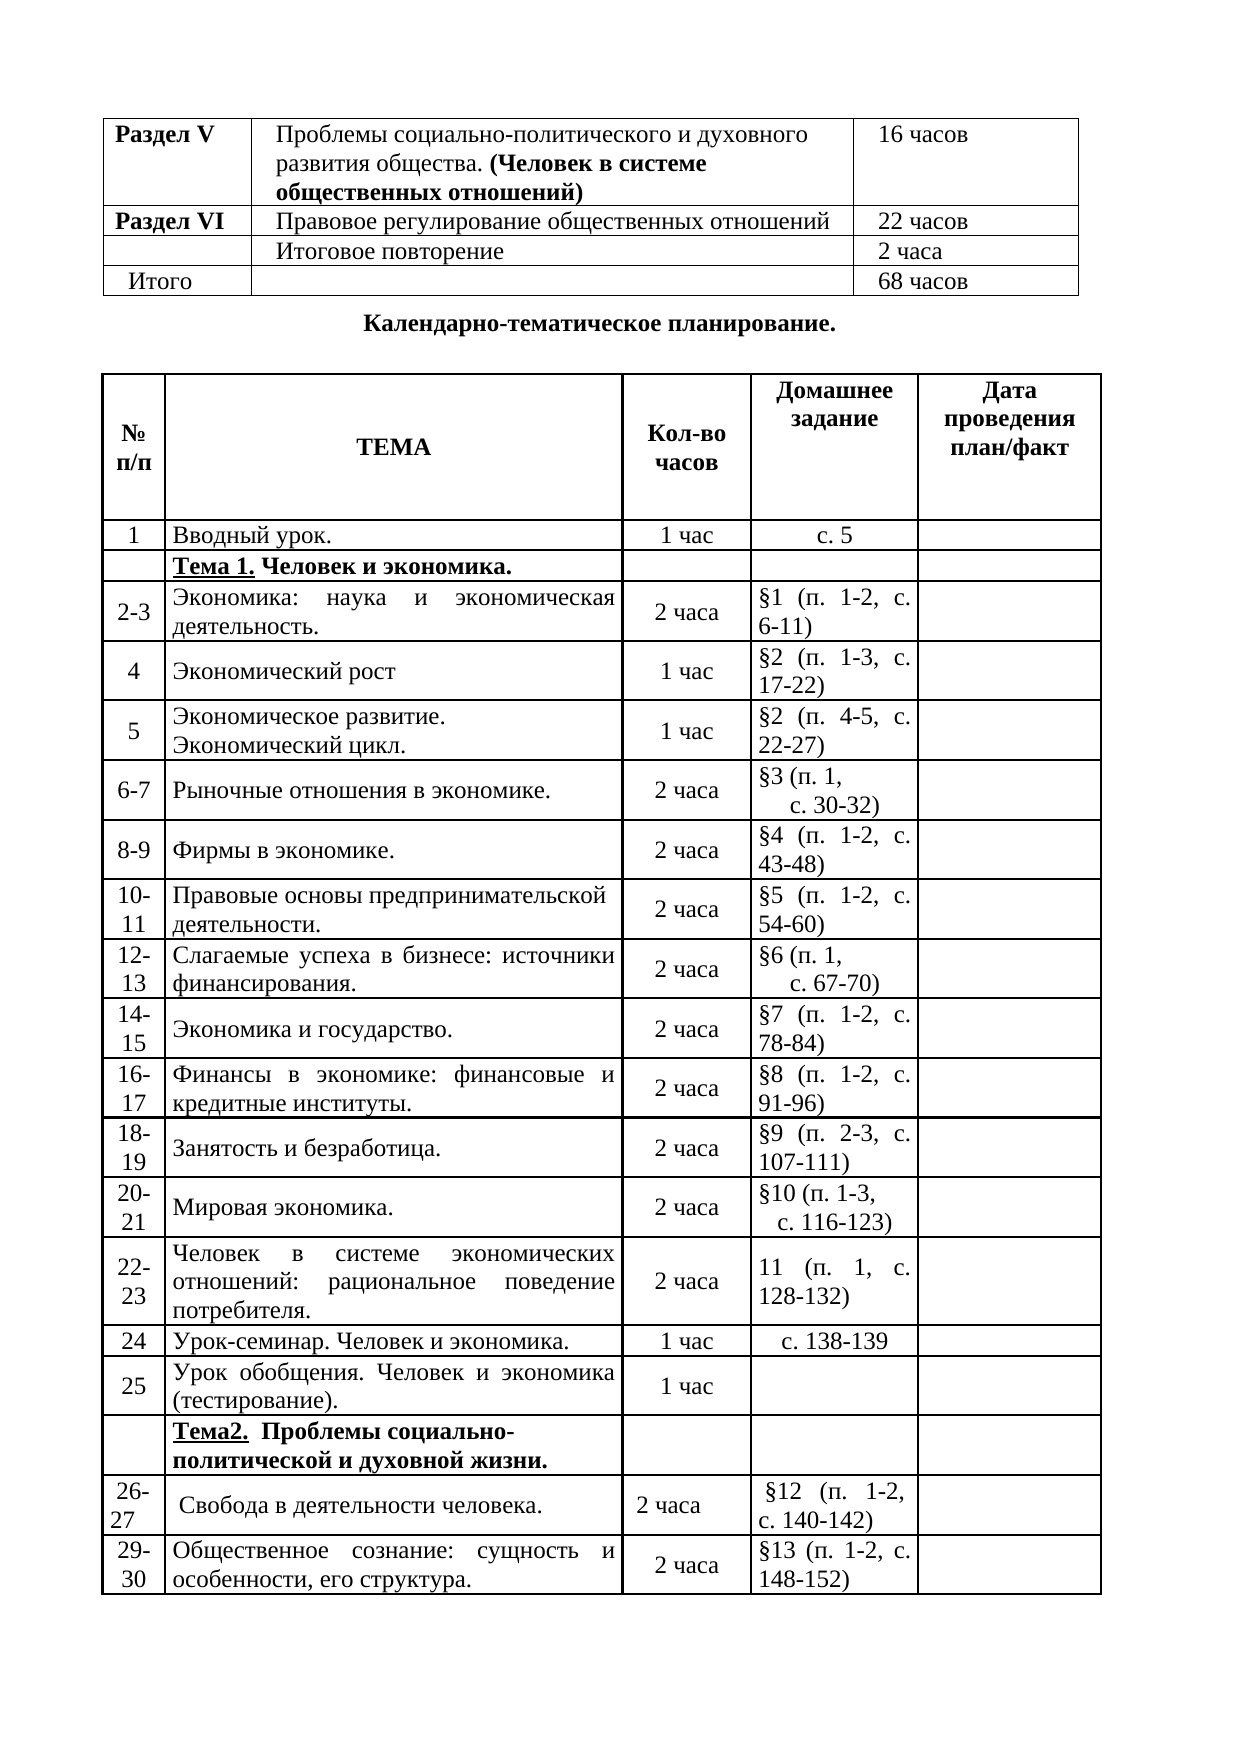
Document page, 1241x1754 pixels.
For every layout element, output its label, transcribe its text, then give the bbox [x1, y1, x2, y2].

table_cell 2 часа [624, 1119, 750, 1176]
table_cell Раздел V [104, 119, 251, 205]
table_cell Общественное сознание: сущность и особенности, его структура. [166, 1536, 621, 1593]
table_cell [919, 999, 1100, 1057]
table_cell с. 138-139 [752, 1326, 917, 1355]
table_cell 16-17 [104, 1059, 164, 1116]
table_cell 1 час [624, 521, 750, 549]
table_cell 1 час [624, 701, 750, 759]
table_cell 14-15 [104, 999, 164, 1057]
table_cell 4 [104, 642, 164, 699]
table_cell [919, 761, 1100, 818]
table_cell [919, 1238, 1100, 1324]
table_cell §8 (п. 1-2, с. 91-96) [752, 1059, 917, 1116]
table_cell §9 (п. 2-3, с. 107-111) [752, 1119, 917, 1176]
table_cell Раздел VI [104, 206, 251, 235]
table_cell [919, 551, 1100, 580]
table_cell [752, 551, 917, 580]
table_cell Тема 1. Человек и экономика. [166, 551, 621, 580]
table_cell [104, 236, 251, 265]
table_cell Занятость и безработица. [166, 1119, 621, 1176]
table_cell Фирмы в экономике. [166, 821, 621, 878]
table_cell [919, 1357, 1100, 1414]
table_cell 2 часа [624, 1178, 750, 1236]
table_cell Урок-семинар. Человек и экономика. [166, 1326, 621, 1355]
table_cell 2 часа [624, 1238, 750, 1324]
table_header Домашнее задание [752, 375, 917, 518]
table_cell 1 час [624, 1326, 750, 1355]
table_header ТЕМА [166, 375, 621, 518]
table_cell Правовые основы предпринимательской деятельности. [166, 880, 621, 938]
table_cell [919, 701, 1100, 759]
table_cell 1 час [624, 1357, 750, 1414]
table_cell 6-7 [104, 761, 164, 818]
table_cell Слагаемые успеха в бизнесе: источники финансирования. [166, 940, 621, 997]
table_cell с. 5 [752, 521, 917, 549]
table_cell [752, 1357, 917, 1414]
table_cell [252, 266, 853, 295]
table_cell [919, 821, 1100, 878]
table_cell Свобода в деятельности человека. [166, 1476, 621, 1533]
table_cell 26-27 [104, 1476, 164, 1533]
table_cell §1 (п. 1-2, с. 6-11) [752, 582, 917, 640]
table_cell [104, 1416, 164, 1474]
table_cell Рыночные отношения в экономике. [166, 761, 621, 818]
table_cell [752, 1416, 917, 1474]
table_cell [624, 1416, 750, 1474]
table_cell 18-19 [104, 1119, 164, 1176]
table_cell Урок обобщения. Человек и экономика (тестирование). [166, 1357, 621, 1414]
table_header № п/п [104, 375, 164, 518]
table_cell §2 (п. 4-5, с. 22-27) [752, 701, 917, 759]
table_cell §3 (п. 1, с. 30-32) [752, 761, 917, 818]
table_cell Итого [104, 266, 251, 295]
table_cell Итоговое повторение [252, 236, 853, 265]
table_cell 2 часа [854, 236, 1078, 265]
table_cell [919, 582, 1100, 640]
table_cell 29-30 [104, 1536, 164, 1593]
table_header Кол-во часов [624, 375, 750, 518]
table_cell §5 (п. 1-2, с. 54-60) [752, 880, 917, 938]
table_cell 68 часов [854, 266, 1078, 295]
table_cell [919, 1326, 1100, 1355]
table_cell Человек в системе экономических отношений: рациональное поведение потребителя. [166, 1238, 621, 1324]
table_cell 2 часа [624, 1059, 750, 1116]
table_cell 2 часа [624, 821, 750, 878]
table_cell 1 [104, 521, 164, 549]
table_cell §4 (п. 1-2, с. 43-48) [752, 821, 917, 878]
table_cell 20-21 [104, 1178, 164, 1236]
table_cell [919, 880, 1100, 938]
table_cell 22-23 [104, 1238, 164, 1324]
table_cell Экономический рост [166, 642, 621, 699]
table_cell §7 (п. 1-2, с. 78-84) [752, 999, 917, 1057]
table_cell Вводный урок. [166, 521, 621, 549]
table_cell [919, 1178, 1100, 1236]
table_cell 2 часа [624, 880, 750, 938]
table_cell [919, 521, 1100, 549]
table_cell 2 часа [624, 1476, 750, 1533]
table_cell 5 [104, 701, 164, 759]
table_cell Финансы в экономике: финансовые и кредитные институты. [166, 1059, 621, 1116]
table_cell [919, 1119, 1100, 1176]
table_cell §10 (п. 1-3, с. 116-123) [752, 1178, 917, 1236]
table_cell 2 часа [624, 1536, 750, 1593]
table_cell Тема2. Проблемы социально-политической и духовной жизни. [166, 1416, 621, 1474]
table_cell 2-3 [104, 582, 164, 640]
table_cell 11 (п. 1, с. 128-132) [752, 1238, 917, 1324]
table_cell Экономическое развитие. Экономический цикл. [166, 701, 621, 759]
table_cell [624, 551, 750, 580]
table_cell §13 (п. 1-2, с. 148-152) [752, 1536, 917, 1593]
table_cell 24 [104, 1326, 164, 1355]
table_cell 2 часа [624, 761, 750, 818]
table_cell 12-13 [104, 940, 164, 997]
table_cell [919, 1536, 1100, 1593]
table_cell [919, 1059, 1100, 1116]
table_cell 16 часов [854, 119, 1078, 205]
table_cell 22 часов [854, 206, 1078, 235]
table_cell §2 (п. 1-3, с. 17-22) [752, 642, 917, 699]
table_cell §12 (п. 1-2, с. 140-142) [752, 1476, 917, 1533]
table_cell [919, 1416, 1100, 1474]
table_cell Экономика и государство. [166, 999, 621, 1057]
table_cell Экономика: наука и экономическая деятельность. [166, 582, 621, 640]
table_cell 2 часа [624, 999, 750, 1057]
table_cell 8-9 [104, 821, 164, 878]
table_cell [919, 940, 1100, 997]
table_cell Правовое регулирование общественных отношений [252, 206, 853, 235]
table_cell 2 часа [624, 582, 750, 640]
text Календарно-тематическое планирование. [47, 308, 1152, 337]
table_cell [919, 642, 1100, 699]
table_cell 2 часа [624, 940, 750, 997]
table_cell [104, 551, 164, 580]
table_cell Мировая экономика. [166, 1178, 621, 1236]
table_cell §6 (п. 1, с. 67-70) [752, 940, 917, 997]
table_header Дата проведения план/факт [919, 375, 1100, 518]
table_cell 1 час [624, 642, 750, 699]
table_cell 10-11 [104, 880, 164, 938]
table_cell [919, 1476, 1100, 1533]
table_cell Проблемы социально-политического и духовного развития общества. (Человек в системе общественных отношений) [252, 119, 853, 205]
table_cell 25 [104, 1357, 164, 1414]
